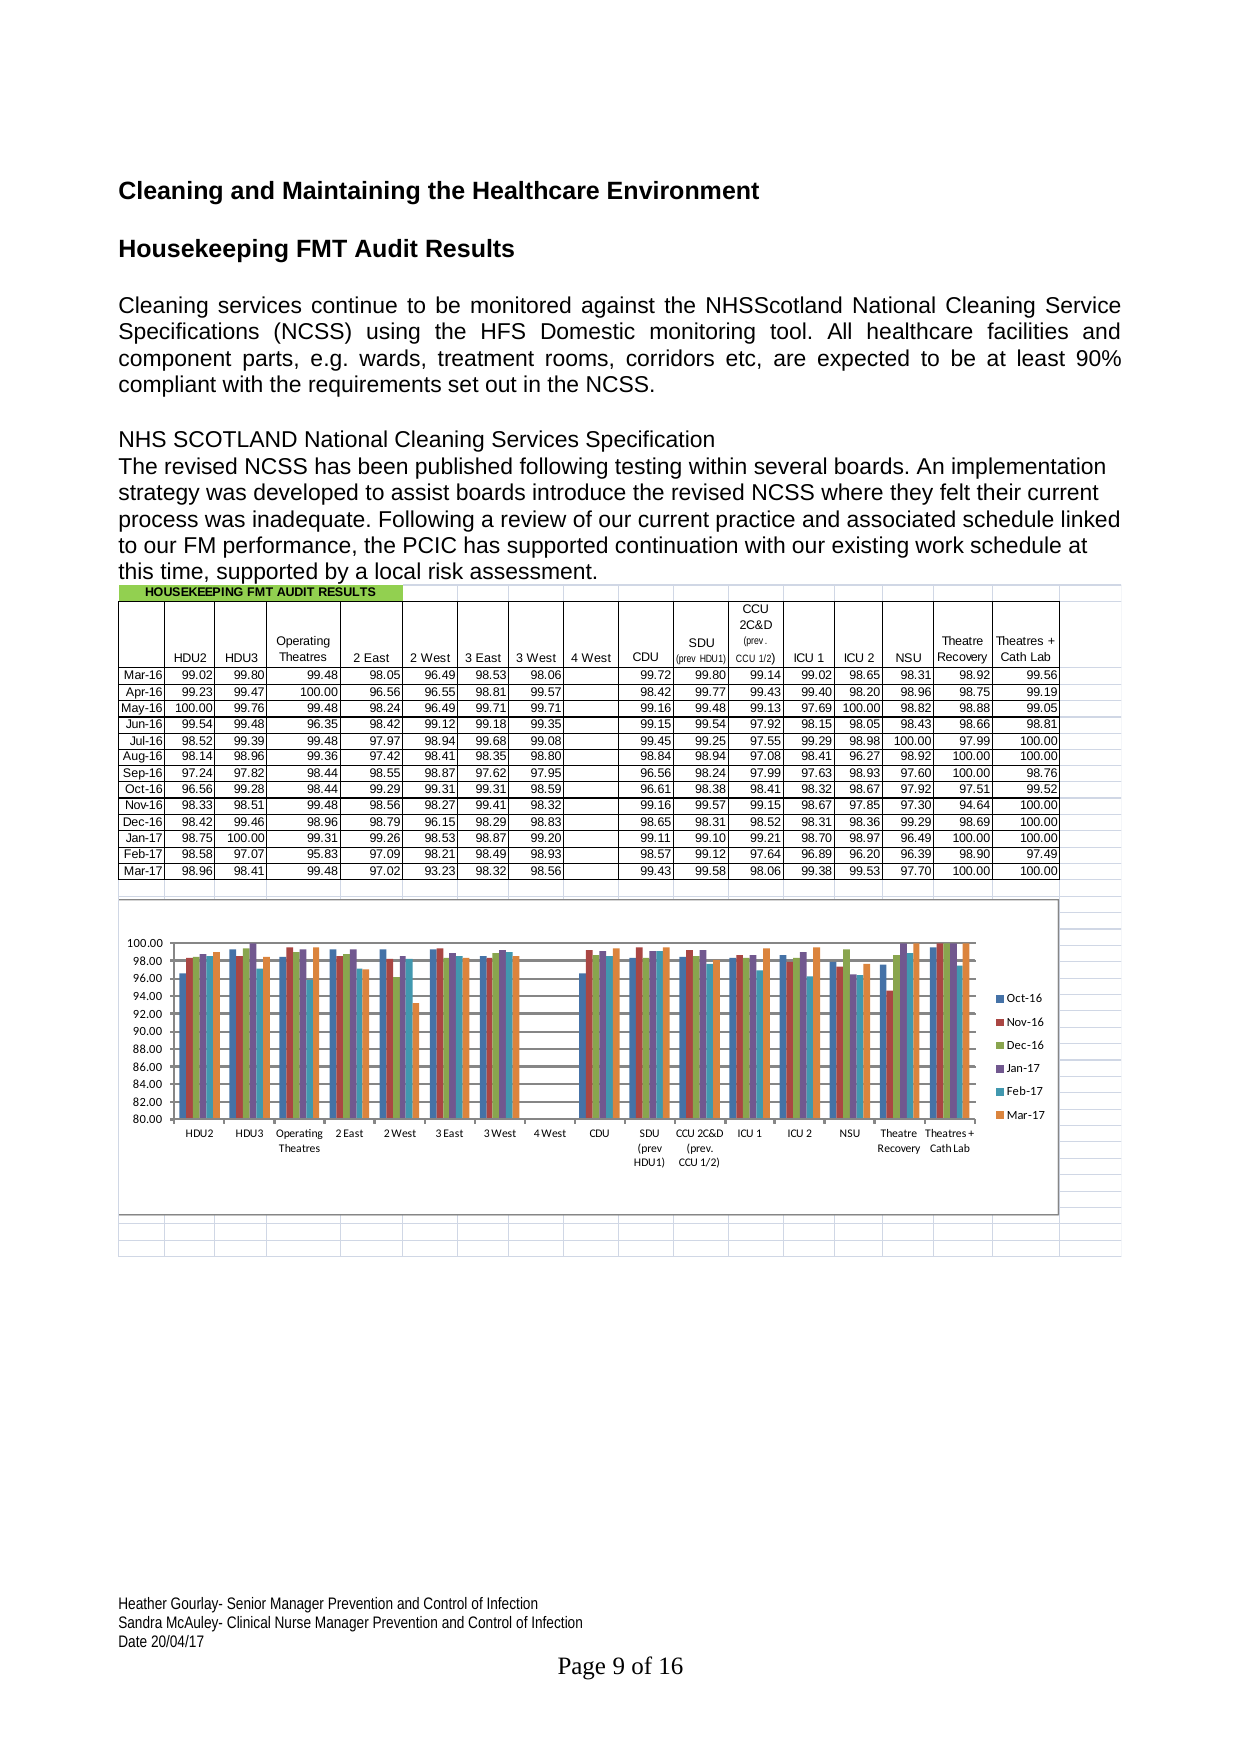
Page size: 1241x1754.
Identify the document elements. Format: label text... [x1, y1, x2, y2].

text Housekeeping FMT Audit Results [118, 234, 1122, 263]
text The revised NCSS has been published following testing within several boards. An implementation strategy was developed to assist boards introduce the revised NCSS where they felt their current process was inadequate. Following a review of our current practice and associated schedule linked to our FM performance, the PCIC has supported continuation with our existing work schedule at this time, supported by a local risk assessment. [118, 453, 1122, 584]
text NHS SCOTLAND National Cleaning Services Specification [118, 426, 1122, 453]
text Cleaning services continue to be monitored against the NHSScotland National Cleaning Service Specifications (NCSS) using the HFS Domestic monitoring tool. All healthcare facilities and component parts, e.g. wards, treatment rooms, corridors etc, are expected to be at least 90% compliant with the requirements set out in the NCSS. [118, 292, 1122, 397]
text Cleaning and Maintaining the Healthcare Environment [118, 176, 1122, 205]
